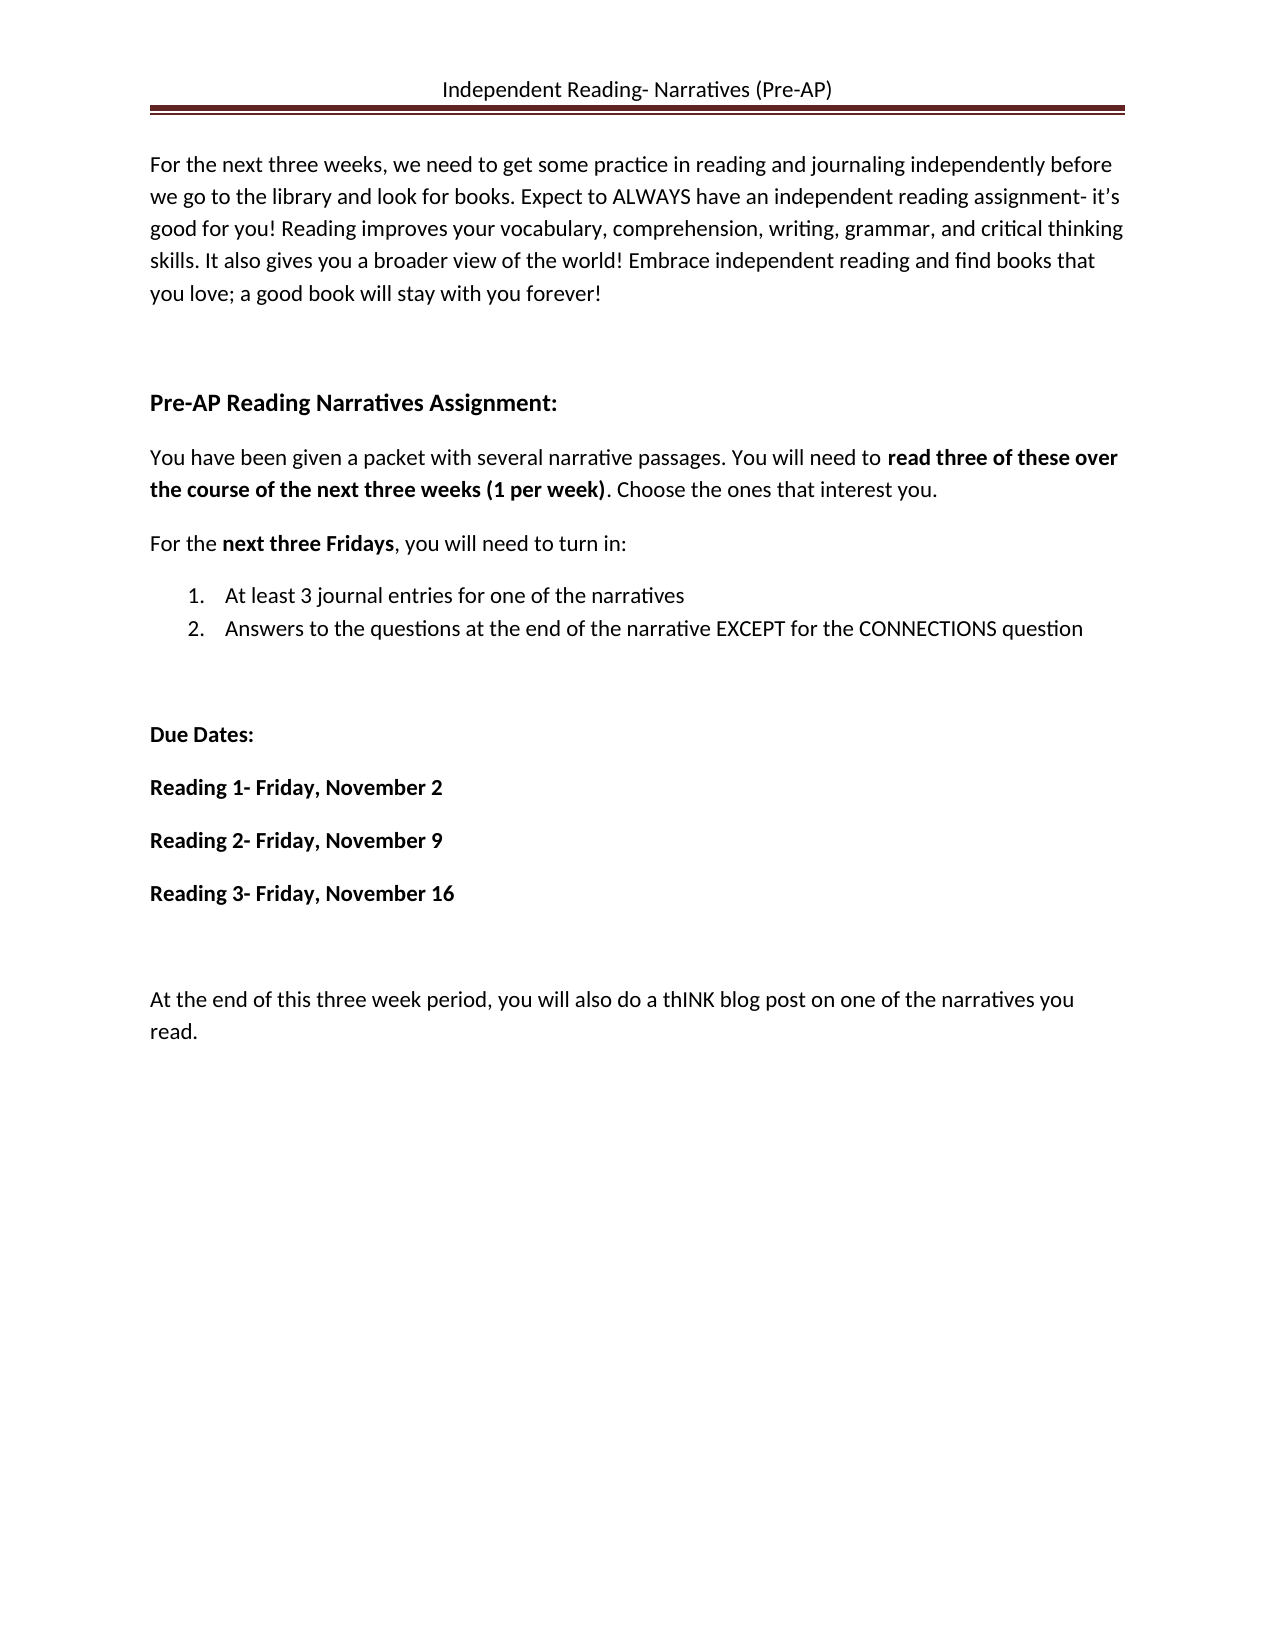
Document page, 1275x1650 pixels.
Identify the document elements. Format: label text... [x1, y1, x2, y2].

text Pre-AP Reading Narratives Assignment: [150, 388, 1125, 418]
text At the end of this three week period, you will also do a thINK blog post on one of the narratives you read. [150, 985, 1125, 1045]
text Reading 3- Friday, November 16 [150, 879, 1125, 907]
text You have been given a packet with several narrative passages. You will need to read three of these over the course of the next three weeks (1 per week). Choose the ones that interest you. [150, 443, 1125, 504]
text Reading 1- Friday, November 2 [150, 773, 1125, 801]
list At least 3 journal entries for one of the narratives [187, 582, 1125, 610]
text For the next three weeks, we need to get some practice in reading and journaling independently before we go to the library and look for books. Expect to ALWAYS have an independent reading assignment- it’s good for you! Reading improves your vocabulary, comprehension, writing, grammar, and critical thinking skills. It also gives you a broader view of the world! Embrace independent reading and find books that you love; a good book will stay with you forever! [150, 150, 1125, 307]
text For the next three Fridays, you will need to turn in: [150, 529, 1125, 557]
list Answers to the questions at the end of the narrative EXCEPT for the CONNECTIONS question [187, 614, 1125, 642]
text Reading 2- Friday, November 9 [150, 826, 1125, 854]
text Due Dates: [150, 720, 1125, 748]
